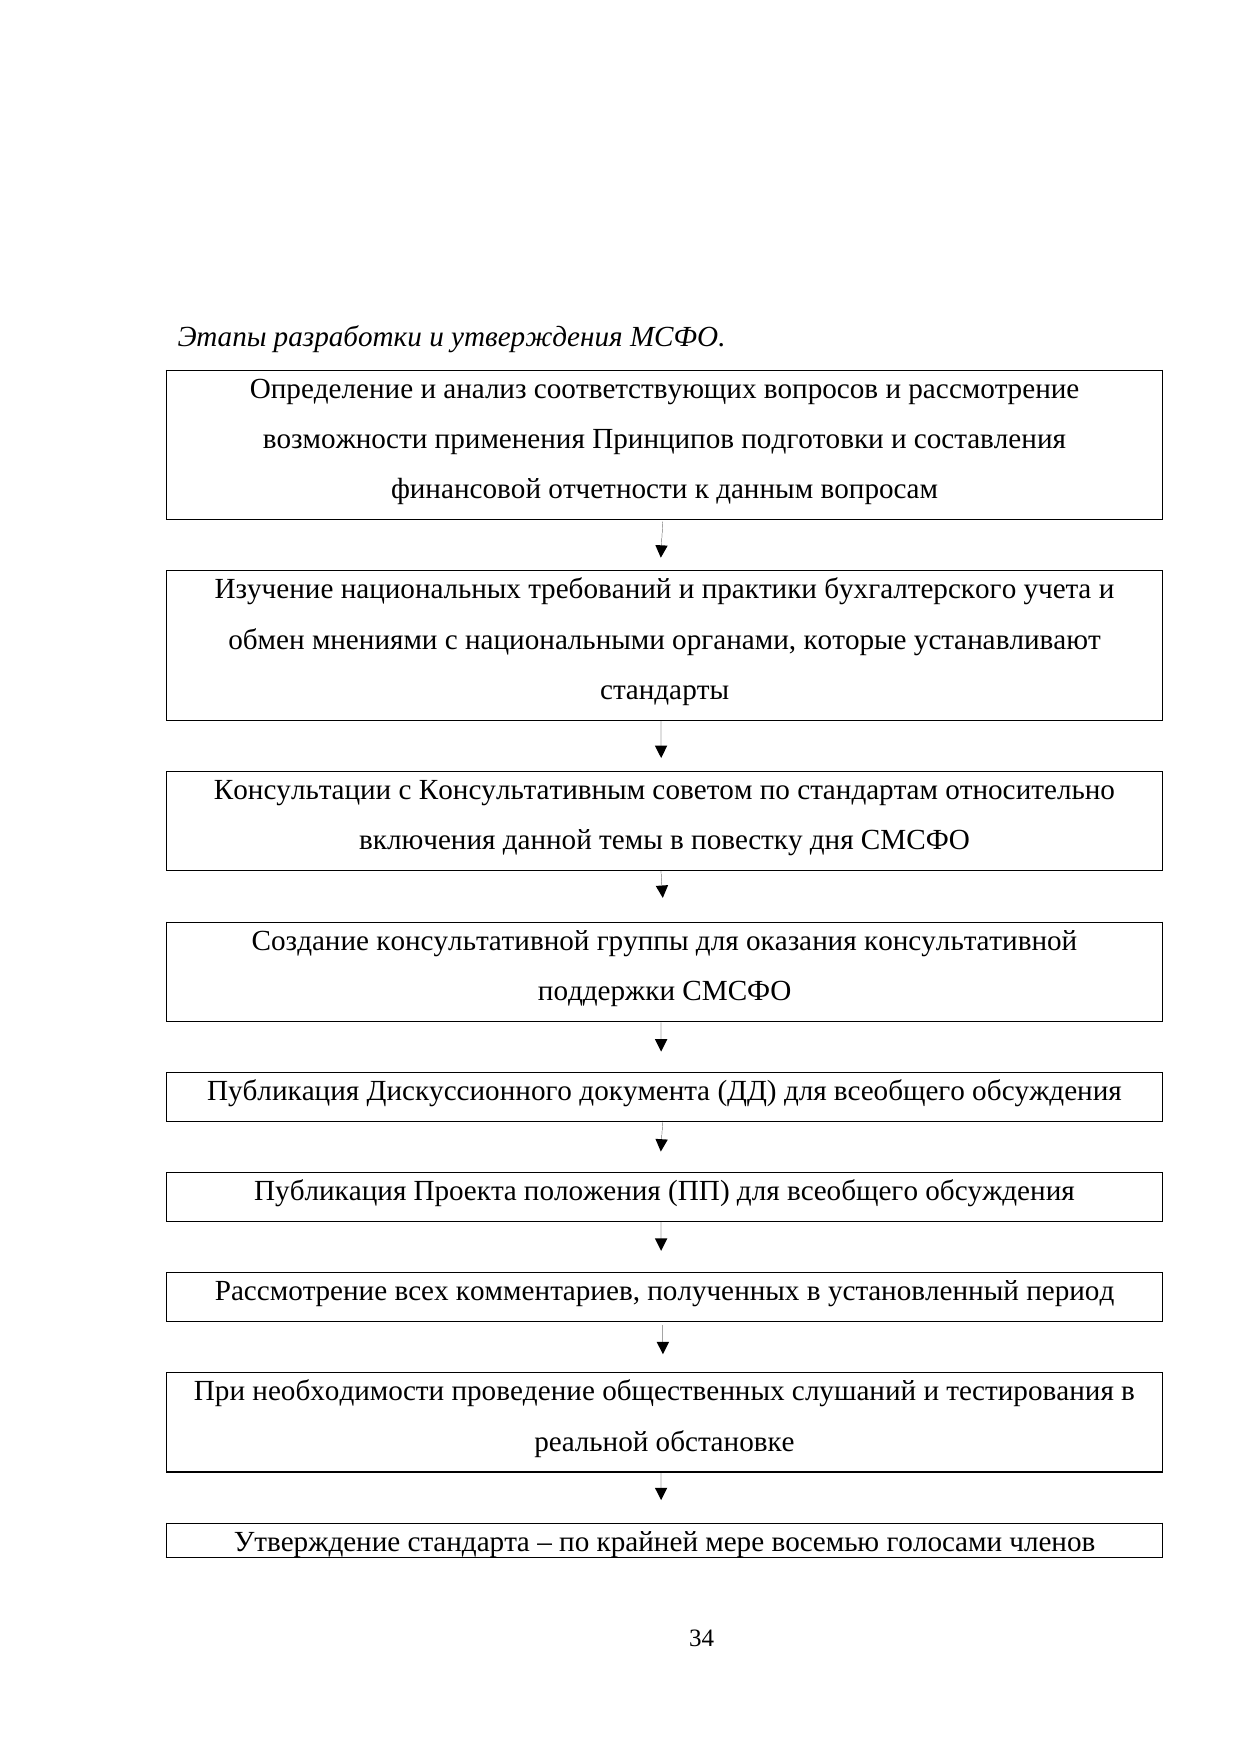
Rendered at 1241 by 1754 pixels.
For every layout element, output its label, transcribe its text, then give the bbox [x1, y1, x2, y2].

table_cell [664, 1473, 1163, 1523]
table_cell [166, 1122, 664, 1172]
table_cell Консультации с Консультативным советом по стандартам относительно включения данной темы в повестку дня СМСФО [167, 772, 1162, 870]
table_cell Рассмотрение всех комментариев, полученных в установленный период [167, 1273, 1162, 1321]
table_cell Публикация Дискуссионного документа (ДД) для всеобщего обсуждения [167, 1073, 1162, 1121]
table_cell [166, 1222, 664, 1272]
table_cell [664, 1022, 1163, 1072]
table_cell [664, 721, 1163, 771]
table_cell Изучение национальных требований и практики бухгалтерского учета и обмен мнениями с национальными органами, которые устанавливают стандарты [167, 571, 1162, 720]
table_cell [664, 871, 1163, 922]
table_cell [664, 520, 1163, 570]
table_header Определение и анализ соответствующих вопросов и рассмотрение возможности применения Принципов подготовки и составления финансовой отчетности к данным вопросам [167, 371, 1162, 519]
table_cell [664, 1222, 1163, 1272]
table_cell [664, 1322, 1163, 1372]
table_cell [166, 721, 664, 771]
table_cell Публикация Проекта положения (ПП) для всеобщего обсуждения [167, 1173, 1162, 1221]
table_cell [664, 1122, 1163, 1172]
table_cell [166, 871, 664, 922]
text Этапы разработки и утверждения МСФО. [118, 319, 1152, 353]
table_cell [166, 520, 664, 570]
table_cell [166, 1473, 664, 1523]
table_cell [166, 1322, 664, 1372]
table_cell Создание консультативной группы для оказания консультативной поддержки СМСФО [167, 923, 1162, 1021]
table_cell При необходимости проведение общественных слушаний и тестирования в реальной обстановке [167, 1373, 1162, 1471]
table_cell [167, 1524, 1162, 1557]
table_cell [166, 1022, 664, 1072]
